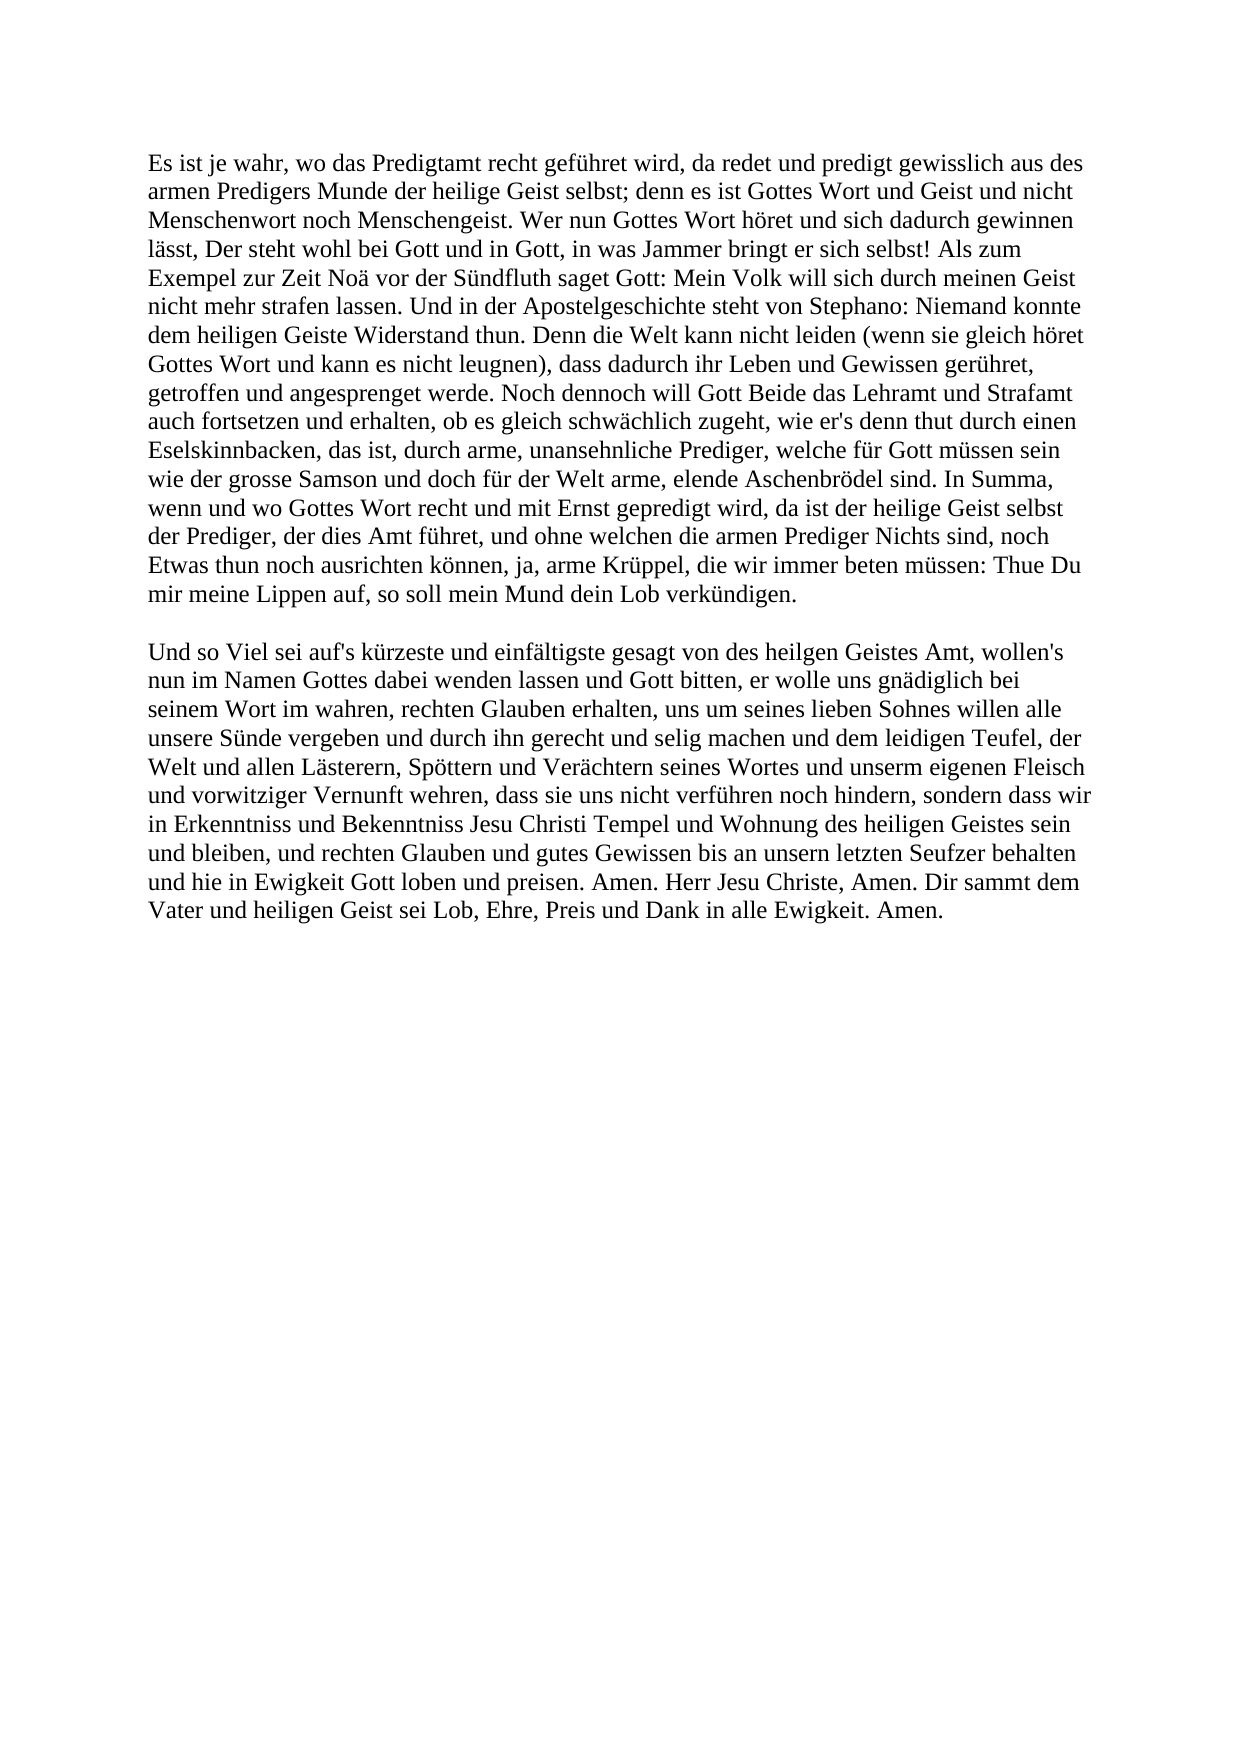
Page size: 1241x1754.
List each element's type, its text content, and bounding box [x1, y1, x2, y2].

text Es ist je wahr, wo das Predigtamt recht geführet wird, da redet und predigt gewisslich aus des armen Predigers Munde der heilige Geist selbst; denn es ist Gottes Wort und Geist und nicht Menschenwort noch Menschengeist. Wer nun Gottes Wort höret und sich dadurch gewinnen lässt, Der steht wohl bei Gott und in Gott, in was Jammer bringt er sich selbst! Als zum Exempel zur Zeit Noä vor der Sündfluth saget Gott: Mein Volk will sich durch meinen Geist nicht mehr strafen lassen. Und in der Apostelgeschichte steht von Stephano: Niemand konnte dem heiligen Geiste Widerstand thun. Denn die Welt kann nicht leiden (wenn sie gleich höret Gottes Wort und kann es nicht leugnen), dass dadurch ihr Leben und Gewissen gerühret, getroffen und angesprenget werde. Noch dennoch will Gott Beide das Lehramt und Strafamt auch fortsetzen und erhalten, ob es gleich schwächlich zugeht, wie er's denn thut durch einen Eselskinnbacken, das ist, durch arme, unansehnliche Prediger, welche für Gott müssen sein wie der grosse Samson und doch für der Welt arme, elende Aschenbrödel sind. In Summa, wenn und wo Gottes Wort recht und mit Ernst gepredigt wird, da ist der heilige Geist selbst der Prediger, der dies Amt führet, und ohne welchen die armen Prediger Nichts sind, noch Etwas thun noch ausrichten können, ja, arme Krüppel, die wir immer beten müssen: Thue Du mir meine Lippen auf, so soll mein Mund dein Lob verkündigen. [148, 148, 1093, 608]
text Und so Viel sei auf's kürzeste und einfältigste gesagt von des heilgen Geistes Amt, wollen's nun im Namen Gottes dabei wenden lassen und Gott bitten, er wolle uns gnädiglich bei seinem Wort im wahren, rechten Glauben erhalten, uns um seines lieben Sohnes willen alle unsere Sünde vergeben und durch ihn gerecht und selig machen und dem leidigen Teufel, der Welt und allen Lästerern, Spöttern und Verächtern seines Wortes und unserm eigenen Fleisch und vorwitziger Vernunft wehren, dass sie uns nicht verführen noch hindern, sondern dass wir in Erkenntniss und Bekenntniss Jesu Christi Tempel und Wohnung des heiligen Geistes sein und bleiben, und rechten Glauben und gutes Gewissen bis an unsern letzten Seufzer behalten und hie in Ewigkeit Gott loben und preisen. Amen. Herr Jesu Christe, Amen. Dir sammt dem Vater und heiligen Geist sei Lob, Ehre, Preis und Dank in alle Ewigkeit. Amen. [148, 637, 1093, 924]
